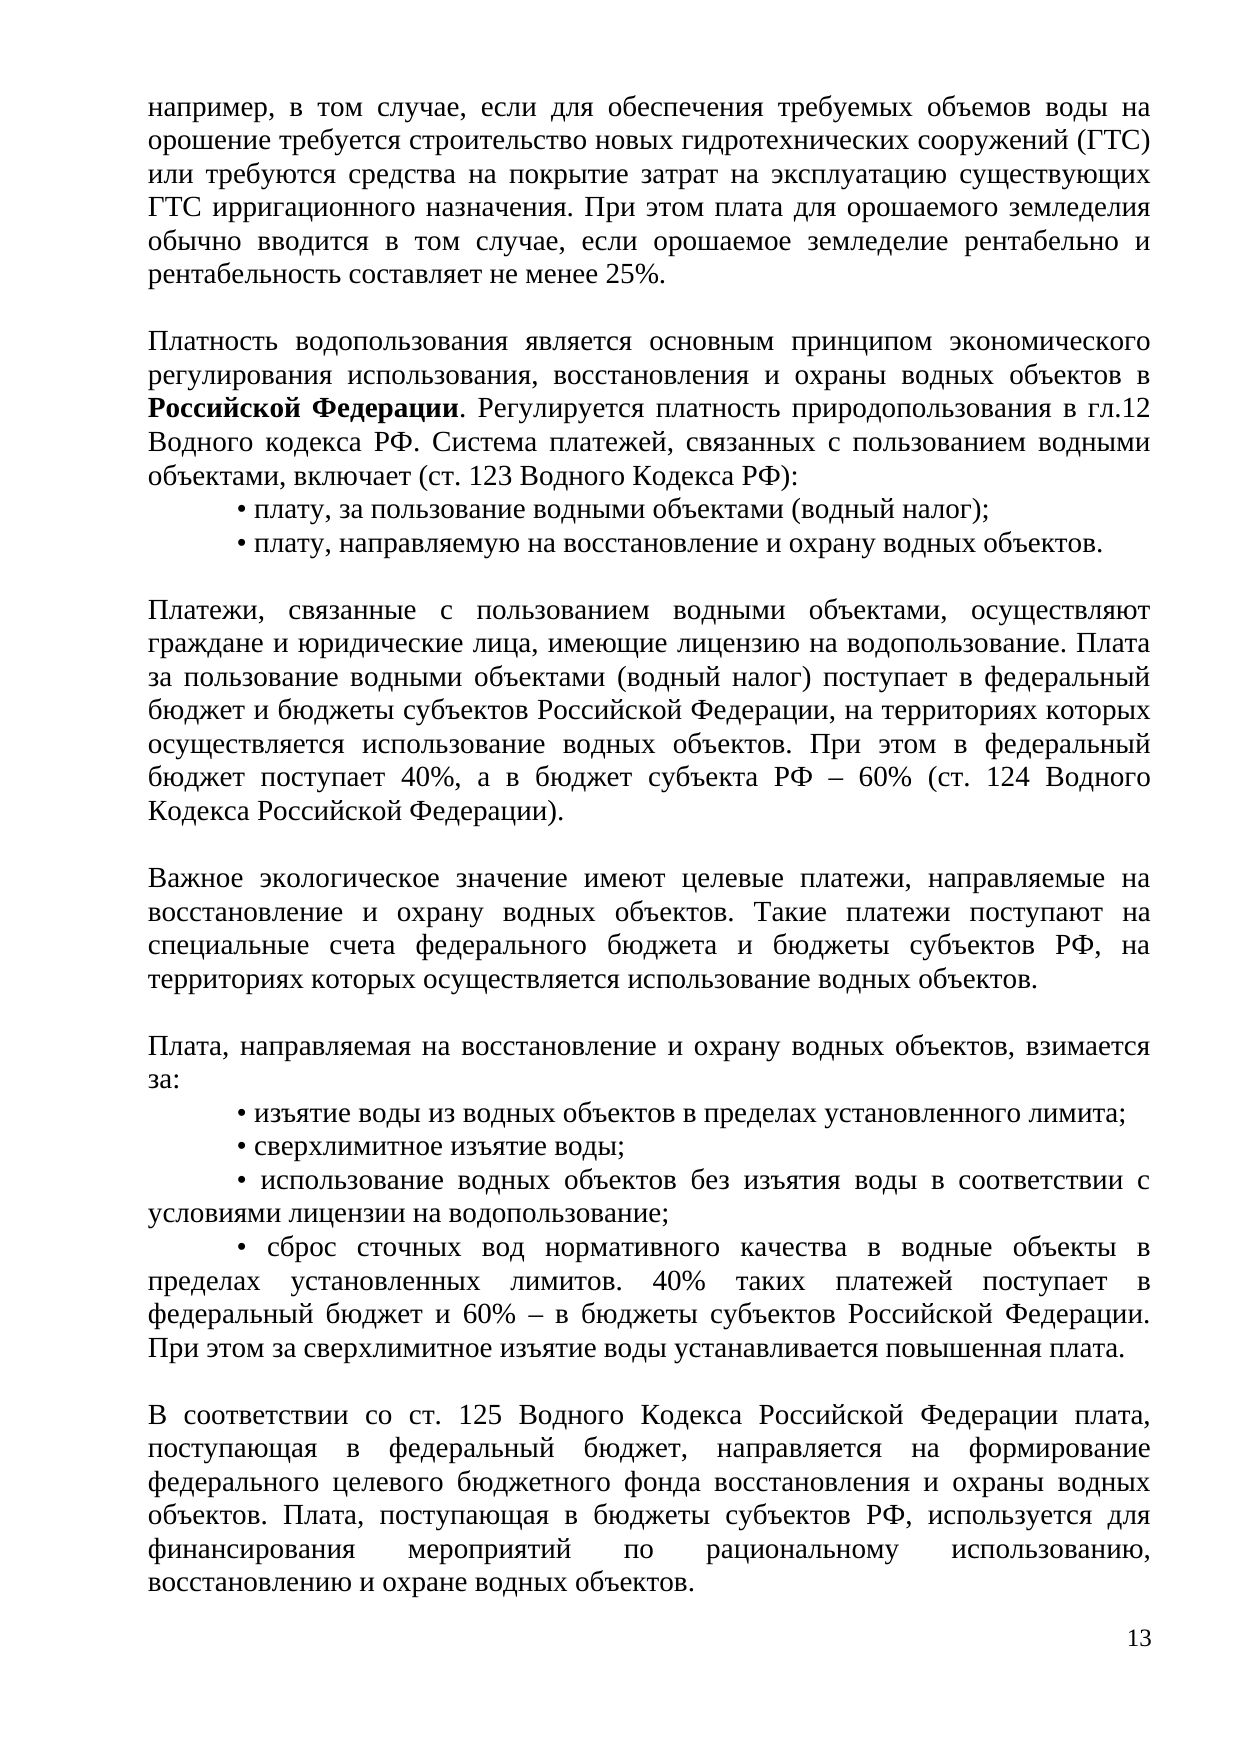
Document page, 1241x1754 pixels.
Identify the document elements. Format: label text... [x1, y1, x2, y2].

text Платежи, связанные с пользованием водными объектами, осуществляют граждане и юридические лица, имеющие лицензию на водопользование. Плата за пользование водными объектами (водный налог) поступает в федеральный бюджет и бюджеты субъектов Российской Федерации, на территориях которых осуществляется использование водных объектов. При этом в федеральный бюджет поступает 40%, а в бюджет субъекта РФ – 60% (ст. 124 Водного Кодекса Российской Федерации). [148, 592, 1152, 827]
text • плату, направляемую на восстановление и охрану водных объектов. [148, 525, 1152, 558]
text Платность водопользования является основным принципом экономического регулирования использования, восстановления и охраны водных объектов в Российской Федерации. Регулируется платность природопользования в гл.12 Водного кодекса РФ. Система платежей, связанных с пользованием водными объектами, включает (ст. 123 Водного Кодекса РФ): [148, 323, 1152, 491]
text • сброс сточных вод нормативного качества в водные объекты в пределах установленных лимитов. 40% таких платежей поступает в федеральный бюджет и 60% – в бюджеты субъектов Российской Федерации. При этом за сверхлимитное изъятие воды устанавливается повышенная плата. [148, 1229, 1152, 1363]
text • использование водных объектов без изъятия воды в соответствии с условиями лицензии на водопользование; [148, 1162, 1152, 1229]
text • сверхлимитное изъятие воды; [148, 1128, 1152, 1162]
text • изъятие воды из водных объектов в пределах установленного лимита; [148, 1095, 1152, 1128]
text Важное экологическое значение имеют целевые платежи, направляемые на восстановление и охрану водных объектов. Такие платежи поступают на специальные счета федерального бюджета и бюджеты субъектов РФ, на территориях которых осуществляется использование водных объектов. [148, 860, 1152, 994]
text В соответствии со ст. 125 Водного Кодекса Российской Федерации плата, поступающая в федеральный бюджет, направляется на формирование федерального целевого бюджетного фонда восстановления и охраны водных объектов. Плата, поступающая в бюджеты субъектов РФ, используется для финансирования мероприятий по рациональному использованию, восстановлению и охране водных объектов. [148, 1397, 1152, 1598]
text Плата, направляемая на восстановление и охрану водных объектов, взимается за: [148, 1028, 1152, 1095]
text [148, 89, 1152, 290]
text • плату, за пользование водными объектами (водный налог); [148, 491, 1152, 525]
